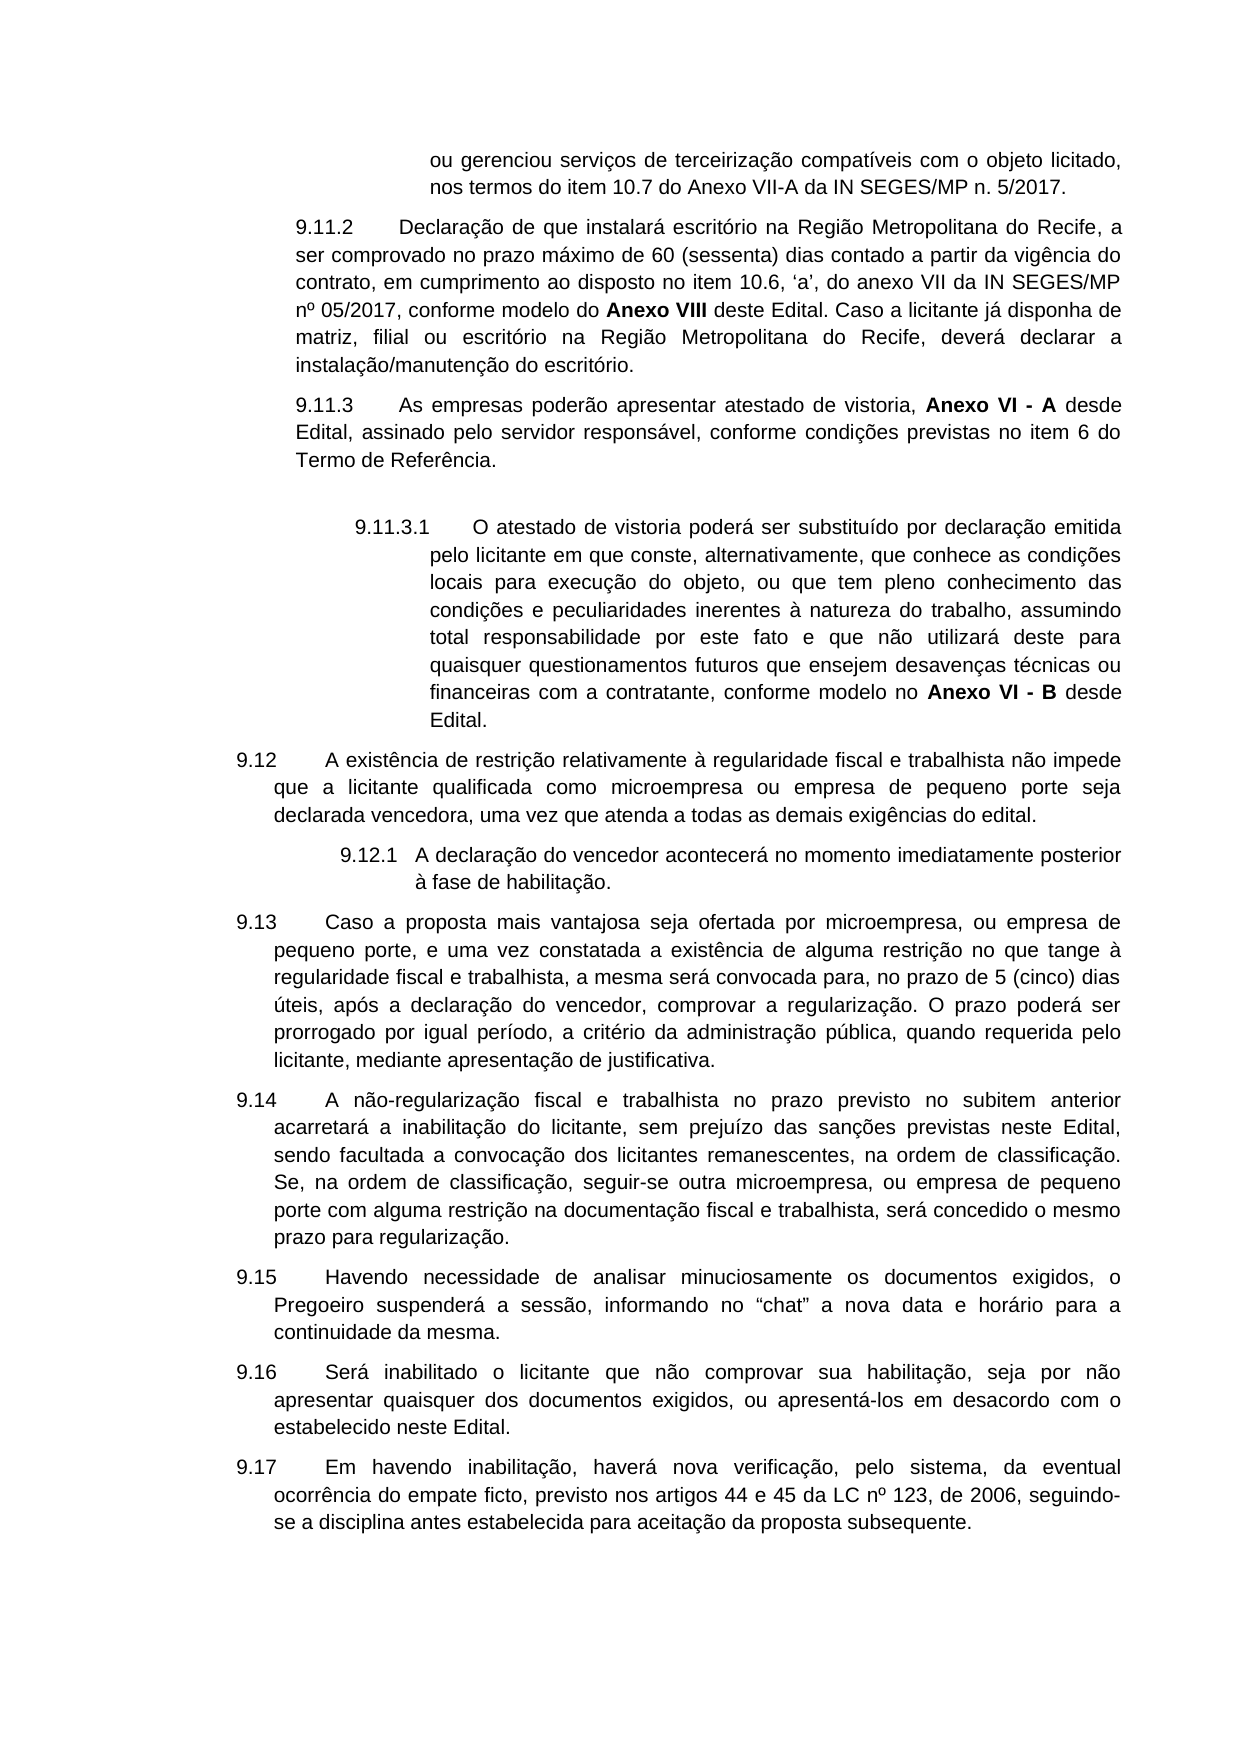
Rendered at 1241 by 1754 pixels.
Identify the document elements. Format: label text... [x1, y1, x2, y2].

list Caso a proposta mais vantajosa seja ofertada por microempresa, ou empresa de pequeno porte, e uma vez constatada a existência de alguma restrição no que tange à regularidade fiscal e trabalhista, a mesma será convocada para, no prazo de 5 (cinco) dias úteis, após a declaração do vencedor, comprovar a regularização. O prazo poderá ser prorrogado por igual período, a critério da administração pública, quando requerida pelo licitante, mediante apresentação de justificativa. [236, 910, 1122, 1072]
list O atestado de vistoria poderá ser substituído por declaração emitida pelo licitante em que conste, alternativamente, que conhece as condições locais para execução do objeto, ou que tem pleno conhecimento das condições e peculiaridades inerentes à natureza do trabalho, assumindo total responsabilidade por este fato e que não utilizará deste para quaisquer questionamentos futuros que ensejem desavenças técnicas ou financeiras com a contratante, conforme modelo no Anexo VI - B desde Edital. [354, 515, 1122, 732]
list Declaração de que instalará escritório na Região Metropolitana do Recife, a ser comprovado no prazo máximo de 60 (sessenta) dias contado a partir da vigência do contrato, em cumprimento ao disposto no item 10.6, ‘a’, do anexo VII da IN SEGES/MP nº 05/2017, conforme modelo do Anexo VIII deste Edital. Caso a licitante já disponha de matriz, filial ou escritório na Região Metropolitana do Recife, deverá declarar a instalação/manutenção do escritório. [295, 215, 1122, 377]
list As empresas poderão apresentar atestado de vistoria, Anexo VI - A desde Edital, assinado pelo servidor responsável, conforme condições previstas no item 6 do Termo de Referência. [295, 393, 1122, 472]
list A existência de restrição relativamente à regularidade fiscal e trabalhista não impede que a licitante qualificada como microempresa ou empresa de pequeno porte seja declarada vencedora, uma vez que atenda a todas as demais exigências do edital. [236, 748, 1122, 827]
list Havendo necessidade de analisar minuciosamente os documentos exigidos, o Pregoeiro suspenderá a sessão, informando no “chat” a nova data e horário para a continuidade da mesma. [236, 1265, 1122, 1344]
list A declaração do vencedor acontecerá no momento imediatamente posterior à fase de habilitação. [340, 843, 1122, 894]
list A não-regularização fiscal e trabalhista no prazo previsto no subitem anterior acarretará a inabilitação do licitante, sem prejuízo das sanções previstas neste Edital, sendo facultada a convocação dos licitantes remanescentes, na ordem de classificação. Se, na ordem de classificação, seguir-se outra microempresa, ou empresa de pequeno porte com alguma restrição na documentação fiscal e trabalhista, será concedido o mesmo prazo para regularização. [236, 1088, 1122, 1249]
list Será inabilitado o licitante que não comprovar sua habilitação, seja por não apresentar quaisquer dos documentos exigidos, ou apresentá-los em desacordo com o estabelecido neste Edital. [236, 1360, 1122, 1439]
list Em havendo inabilitação, haverá nova verificação, pelo sistema, da eventual ocorrência do empate ficto, previsto nos artigos 44 e 45 da LC nº 123, de 2006, seguindo-se a disciplina antes estabelecida para aceitação da proposta subsequente. [236, 1455, 1122, 1534]
